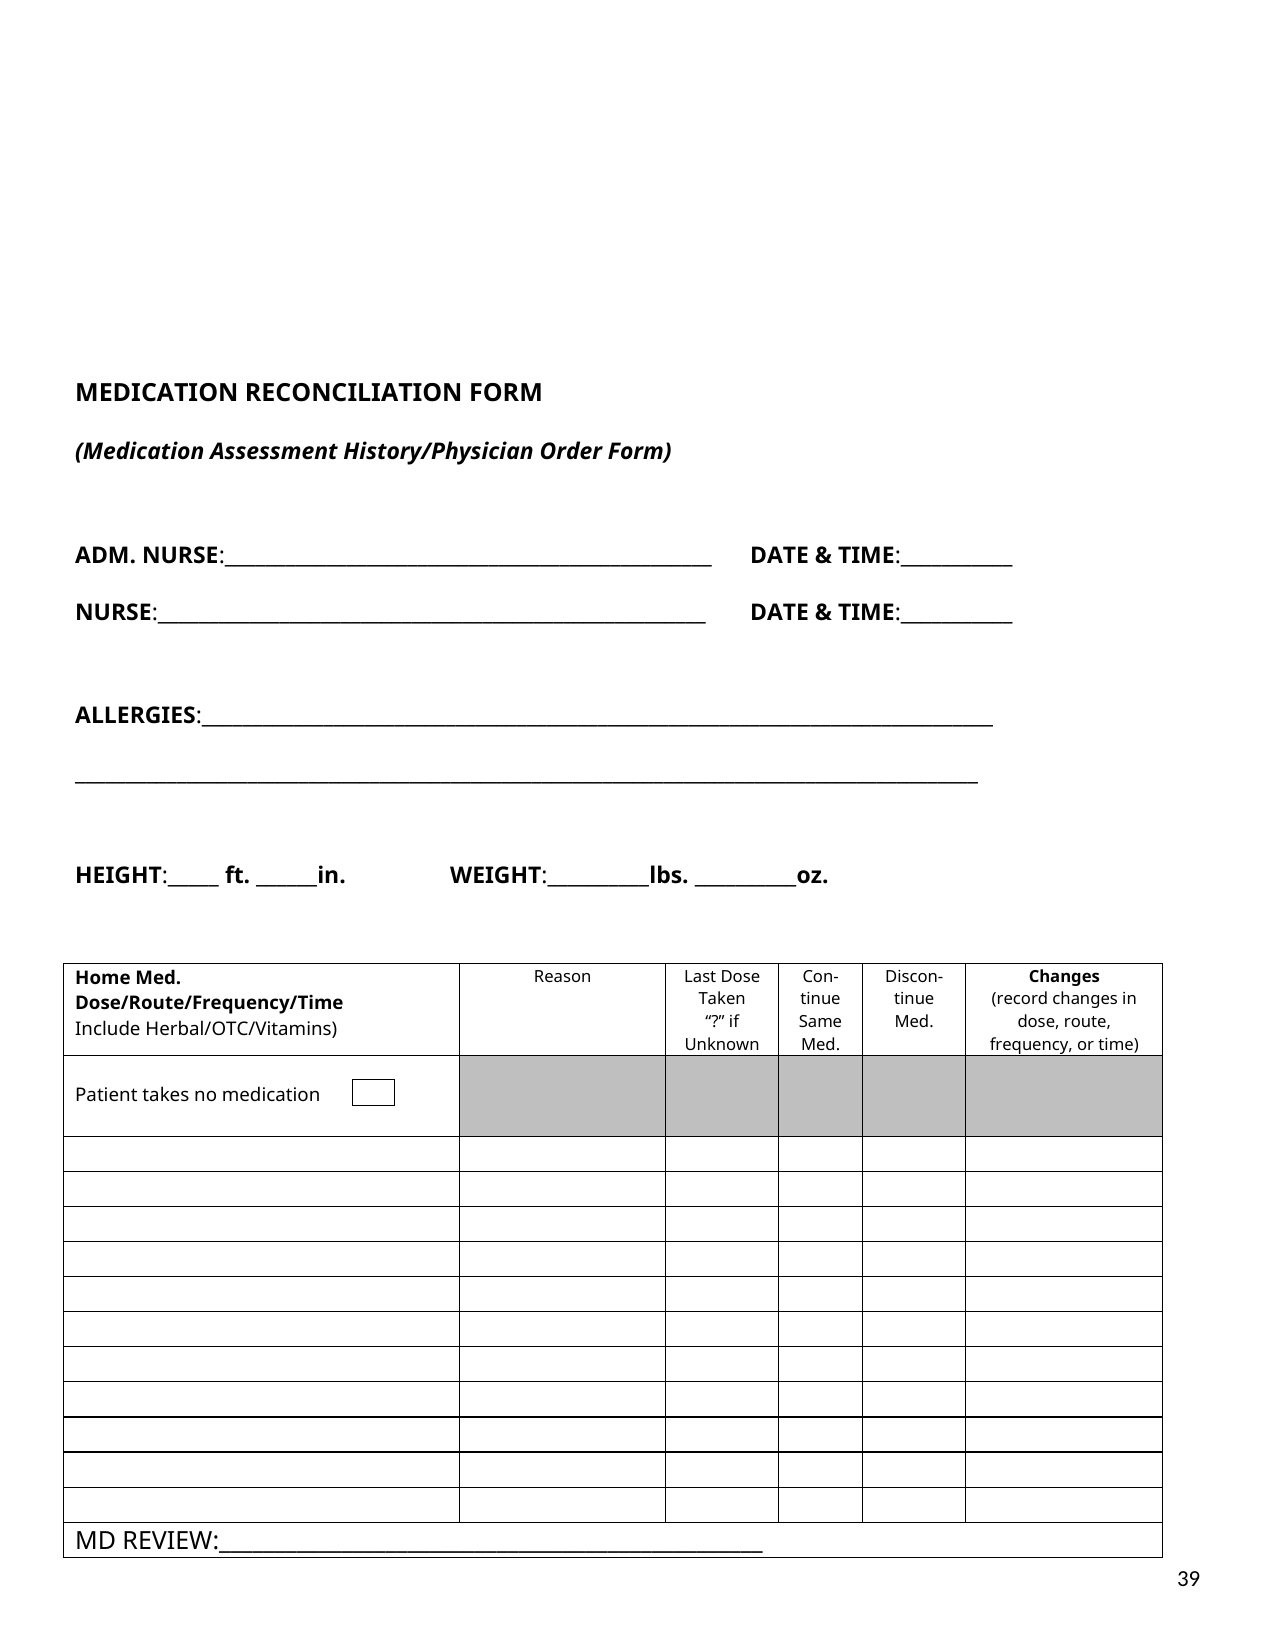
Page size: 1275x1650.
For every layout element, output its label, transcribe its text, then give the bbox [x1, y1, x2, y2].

table_cell [779, 1277, 862, 1311]
text NURSE:______________________________________________________ DATE & TIME:___________ [75, 595, 1200, 627]
table_header Con-tinue Same Med. [779, 964, 862, 1055]
table_cell [966, 1488, 1162, 1522]
table_cell MD REVIEW:_________________________________________________ (I have reviewed home meds, orders previously written. This does not constitute order.) [64, 1523, 1162, 1557]
table_cell [64, 1172, 459, 1206]
text MEDICATION RECONCILIATION FORM [75, 375, 1200, 409]
table_cell [64, 1382, 459, 1416]
table_cell [64, 1137, 459, 1171]
table_cell [966, 1242, 1162, 1276]
table_cell [863, 1242, 965, 1276]
table_cell [666, 1056, 778, 1136]
table_cell [863, 1453, 965, 1487]
text (Medication Assessment History/Physician Order Form) [75, 435, 1200, 466]
table_cell [460, 1207, 665, 1241]
table_cell [779, 1488, 862, 1522]
text ALLERGIES:______________________________________________________________________________ [75, 699, 1200, 730]
table_cell [863, 1312, 965, 1346]
table_cell [64, 1347, 459, 1381]
table_cell [779, 1418, 862, 1451]
table_cell [966, 1382, 1162, 1416]
table_header Reason [460, 964, 665, 1055]
table_cell [460, 1312, 665, 1346]
table_cell [64, 1277, 459, 1311]
table_cell [460, 1488, 665, 1522]
table_cell [779, 1453, 862, 1487]
table_cell [666, 1312, 778, 1346]
table_cell [779, 1172, 862, 1206]
text ADM. NURSE:________________________________________________ DATE & TIME:___________ [75, 539, 1200, 570]
table_cell [966, 1347, 1162, 1381]
table_cell [863, 1172, 965, 1206]
table_cell [863, 1056, 965, 1136]
table_cell [779, 1312, 862, 1346]
table_cell [64, 1312, 459, 1346]
table_cell [966, 1418, 1162, 1451]
table_cell [460, 1382, 665, 1416]
table_cell [966, 1207, 1162, 1241]
table_cell [779, 1137, 862, 1171]
table_cell [460, 1453, 665, 1487]
table_cell [966, 1172, 1162, 1206]
table_cell [779, 1056, 862, 1136]
table_cell [460, 1056, 665, 1136]
table_cell [863, 1207, 965, 1241]
text _________________________________________________________________________________________ [75, 756, 1200, 787]
table_cell [666, 1382, 778, 1416]
table_cell [64, 1488, 459, 1522]
table_cell [460, 1277, 665, 1311]
table_cell [966, 1137, 1162, 1171]
table_cell [460, 1418, 665, 1451]
table_cell [460, 1242, 665, 1276]
table_cell [779, 1242, 862, 1276]
table_cell [460, 1137, 665, 1171]
table_cell [64, 1418, 459, 1451]
table_cell [966, 1056, 1162, 1136]
table_cell [863, 1277, 965, 1311]
table_cell [863, 1382, 965, 1416]
table_header Discon-tinue Med. [863, 964, 965, 1055]
table_cell [666, 1453, 778, 1487]
table_cell [64, 1453, 459, 1487]
table_cell [666, 1207, 778, 1241]
table_cell [779, 1207, 862, 1241]
table_cell [460, 1172, 665, 1206]
table_cell [666, 1347, 778, 1381]
table_cell [863, 1418, 965, 1451]
table_cell [966, 1312, 1162, 1346]
table_cell [779, 1382, 862, 1416]
table_cell [666, 1242, 778, 1276]
table_cell [863, 1488, 965, 1522]
table_cell [666, 1418, 778, 1451]
table_cell [863, 1347, 965, 1381]
table_cell [966, 1277, 1162, 1311]
table_cell [666, 1277, 778, 1311]
table_cell [863, 1137, 965, 1171]
text HEIGHT:_____ ft. ______in. WEIGHT:__________lbs. __________oz. [75, 859, 1200, 891]
table_header Changes (record changes in dose, route, frequency, or time) [966, 964, 1162, 1055]
table_cell [64, 1242, 459, 1276]
table_header Last Dose Taken “?” if Unknown [666, 964, 778, 1055]
table_cell [666, 1137, 778, 1171]
table_cell [966, 1453, 1162, 1487]
table_cell [666, 1172, 778, 1206]
table_header Home Med. Dose/Route/Frequency/Time Include Herbal/OTC/Vitamins) [64, 964, 459, 1055]
table_cell [64, 1207, 459, 1241]
table_cell [666, 1488, 778, 1522]
table_cell [779, 1347, 862, 1381]
table_cell Patient takes no medication [64, 1056, 459, 1136]
table_cell [460, 1347, 665, 1381]
